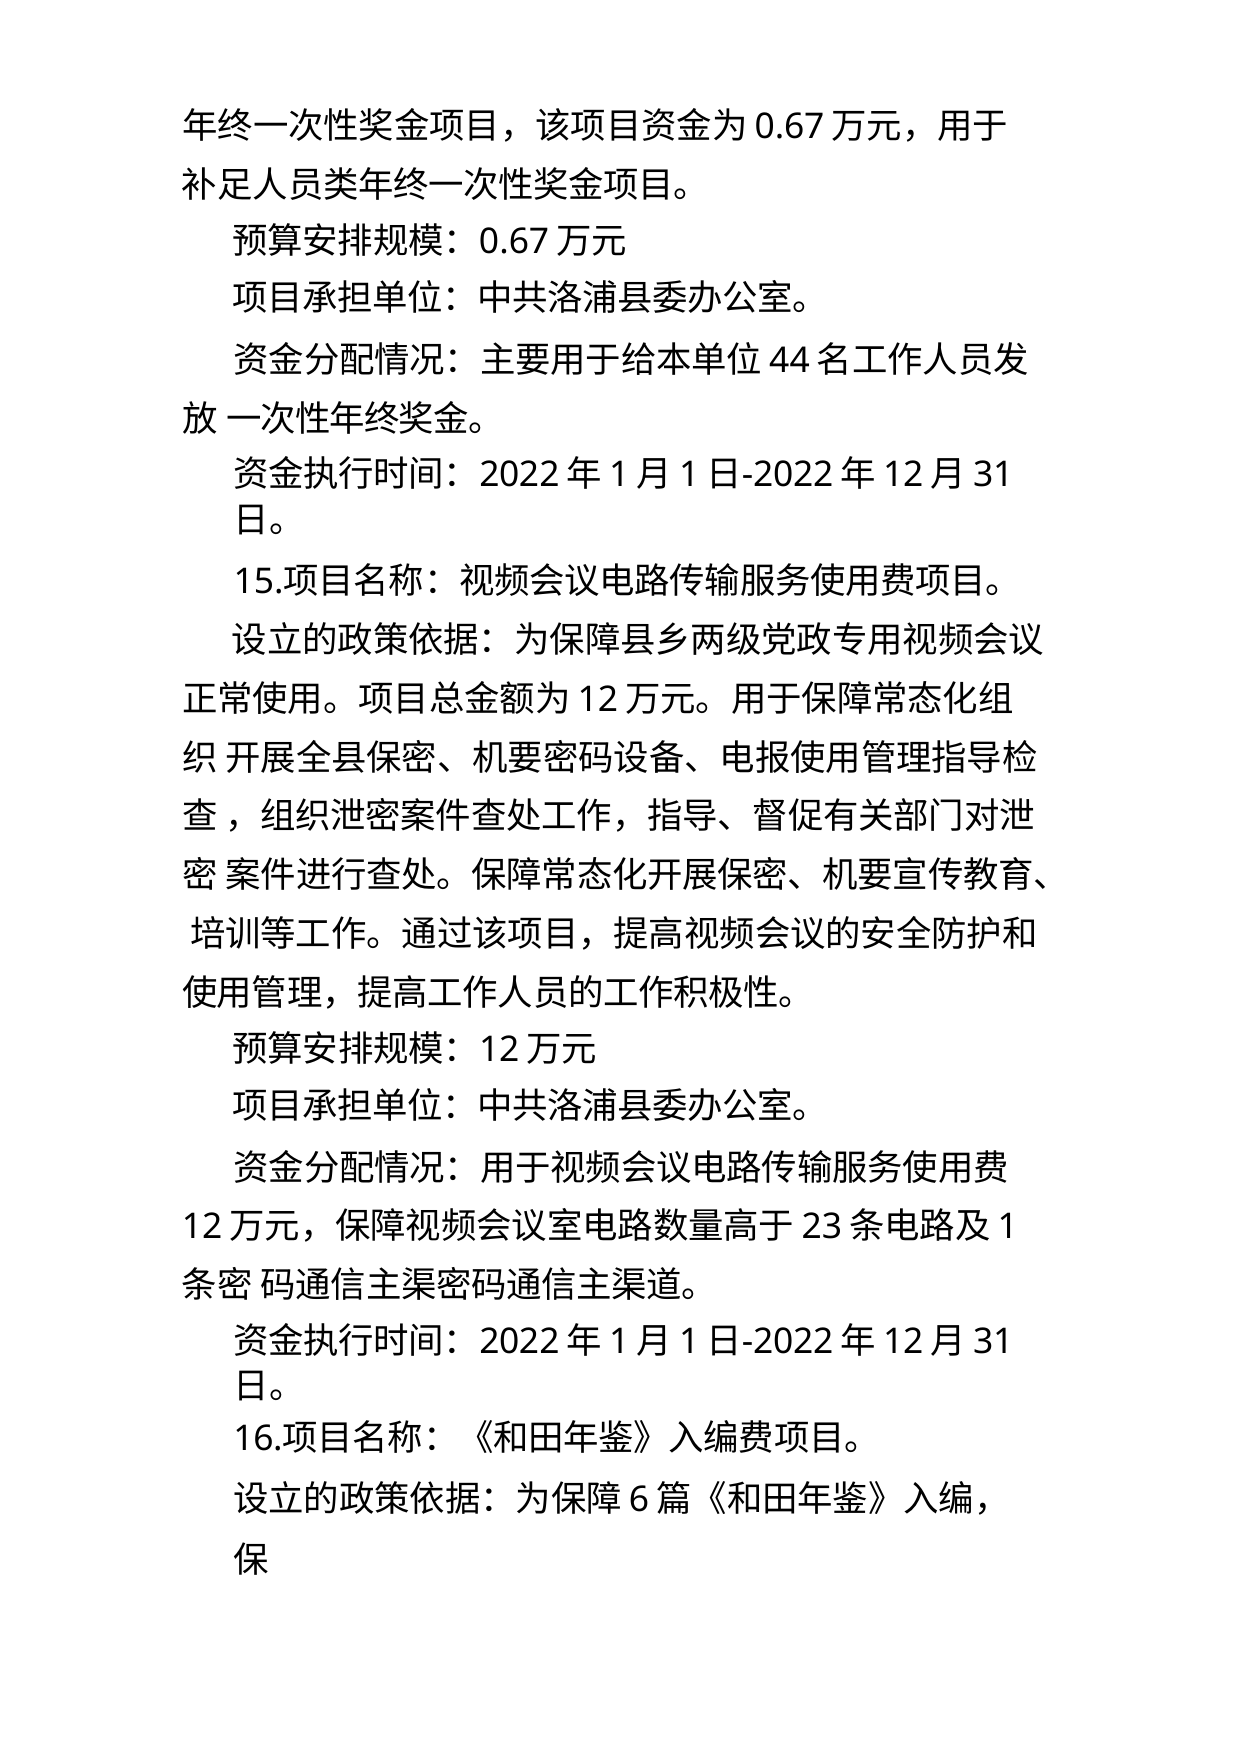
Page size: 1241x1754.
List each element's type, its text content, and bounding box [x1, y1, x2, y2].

list 16.项目名称：《和田年鉴》入编费项目。 [233, 1409, 1027, 1461]
text 项目承担单位：中共洛浦县委办公室。 [232, 273, 1054, 320]
text 预算安排规模：0.67万元 [232, 216, 1054, 263]
text 预算安排规模：12万元 [232, 1023, 1054, 1071]
text 资金分配情况：用于视频会议电路传输服务使用费12万元，保障视频会议室电路数量高于23条电路及1条密 码通信主渠密码通信主渠道。 [182, 1139, 1047, 1308]
text 资金执行时间：2022年1月1日-2022年12月31日。 [234, 1316, 1054, 1409]
text 设立的政策依据：为保障县乡两级党政专用视频会议 正常使用。项目总金额为12万元。用于保障常态化组织 开展全县保密、机要密码设备、电报使用管理指导检查 ，组织泄密案件查处工作，指导、督促有关部门对泄密 案件进行查处。保障常态化开展保密、机要宣传教育、 培训等工作。通过该项目，提高视频会议的安全防护和 使用管理，提高工作人员的工作积极性。 [182, 611, 1044, 1016]
text 资金执行时间：2022年1月1日-2022年12月31日。 [234, 449, 1054, 542]
list 设立的政策依据：为保障6篇《和田年鉴》入编，保 [233, 1470, 1027, 1582]
text 年终一次性奖金项目，该项目资金为0.67万元，用于补足人员类年终一次性奖金项目。 [182, 98, 1030, 208]
text 项目承担单位：中共洛浦县委办公室。 [232, 1081, 1054, 1128]
text 15.项目名称：视频会议电路传输服务使用费项目。 [233, 553, 1054, 604]
text 资金分配情况：主要用于给本单位44名工作人员发放 一次性年终奖金。 [182, 331, 1044, 441]
